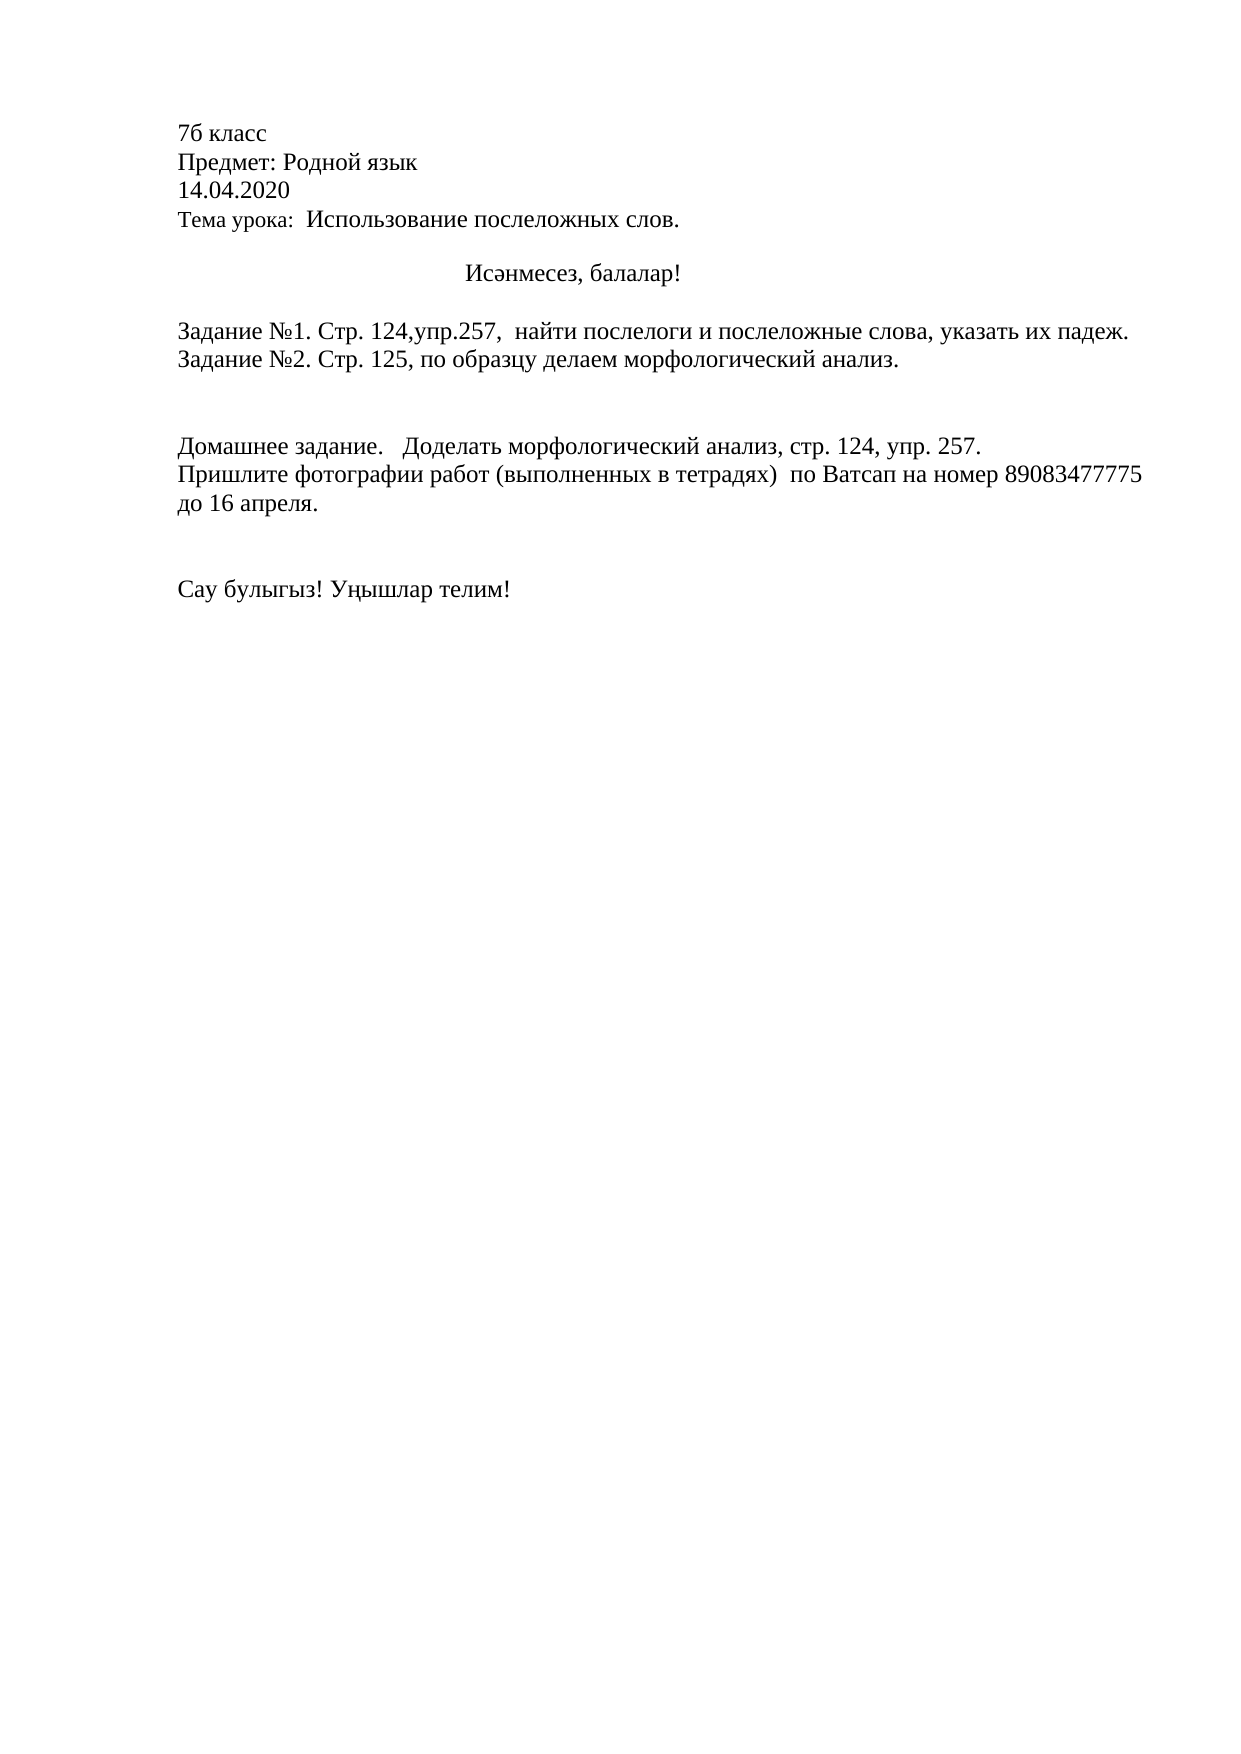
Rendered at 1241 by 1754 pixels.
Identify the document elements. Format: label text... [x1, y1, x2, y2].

text Задание №1. Стр. 124,упр.257, найти послелоги и послеложные слова, указать их падеж. [177, 316, 1152, 344]
text Задание №2. Стр. 125, по образцу делаем морфологический анализ. [177, 344, 1152, 373]
text Предмет: Родной язык [177, 147, 1152, 176]
text 14.04.2020 [177, 176, 1152, 204]
text 7б класс [177, 118, 1152, 147]
text Пришлите фотографии работ (выполненных в тетрадях) по Ватсап на номер 89083477775 до 16 апреля. [177, 459, 1152, 517]
text Домашнее задание. Доделать морфологический анализ, стр. 124, упр. 257. [177, 431, 1152, 459]
text Исәнмесез, балалар! [177, 258, 1152, 287]
text Сау булыгыз! Уңышлар телим! [177, 574, 1152, 603]
text Тема урока: Использование послеложных слов. [177, 204, 1152, 233]
